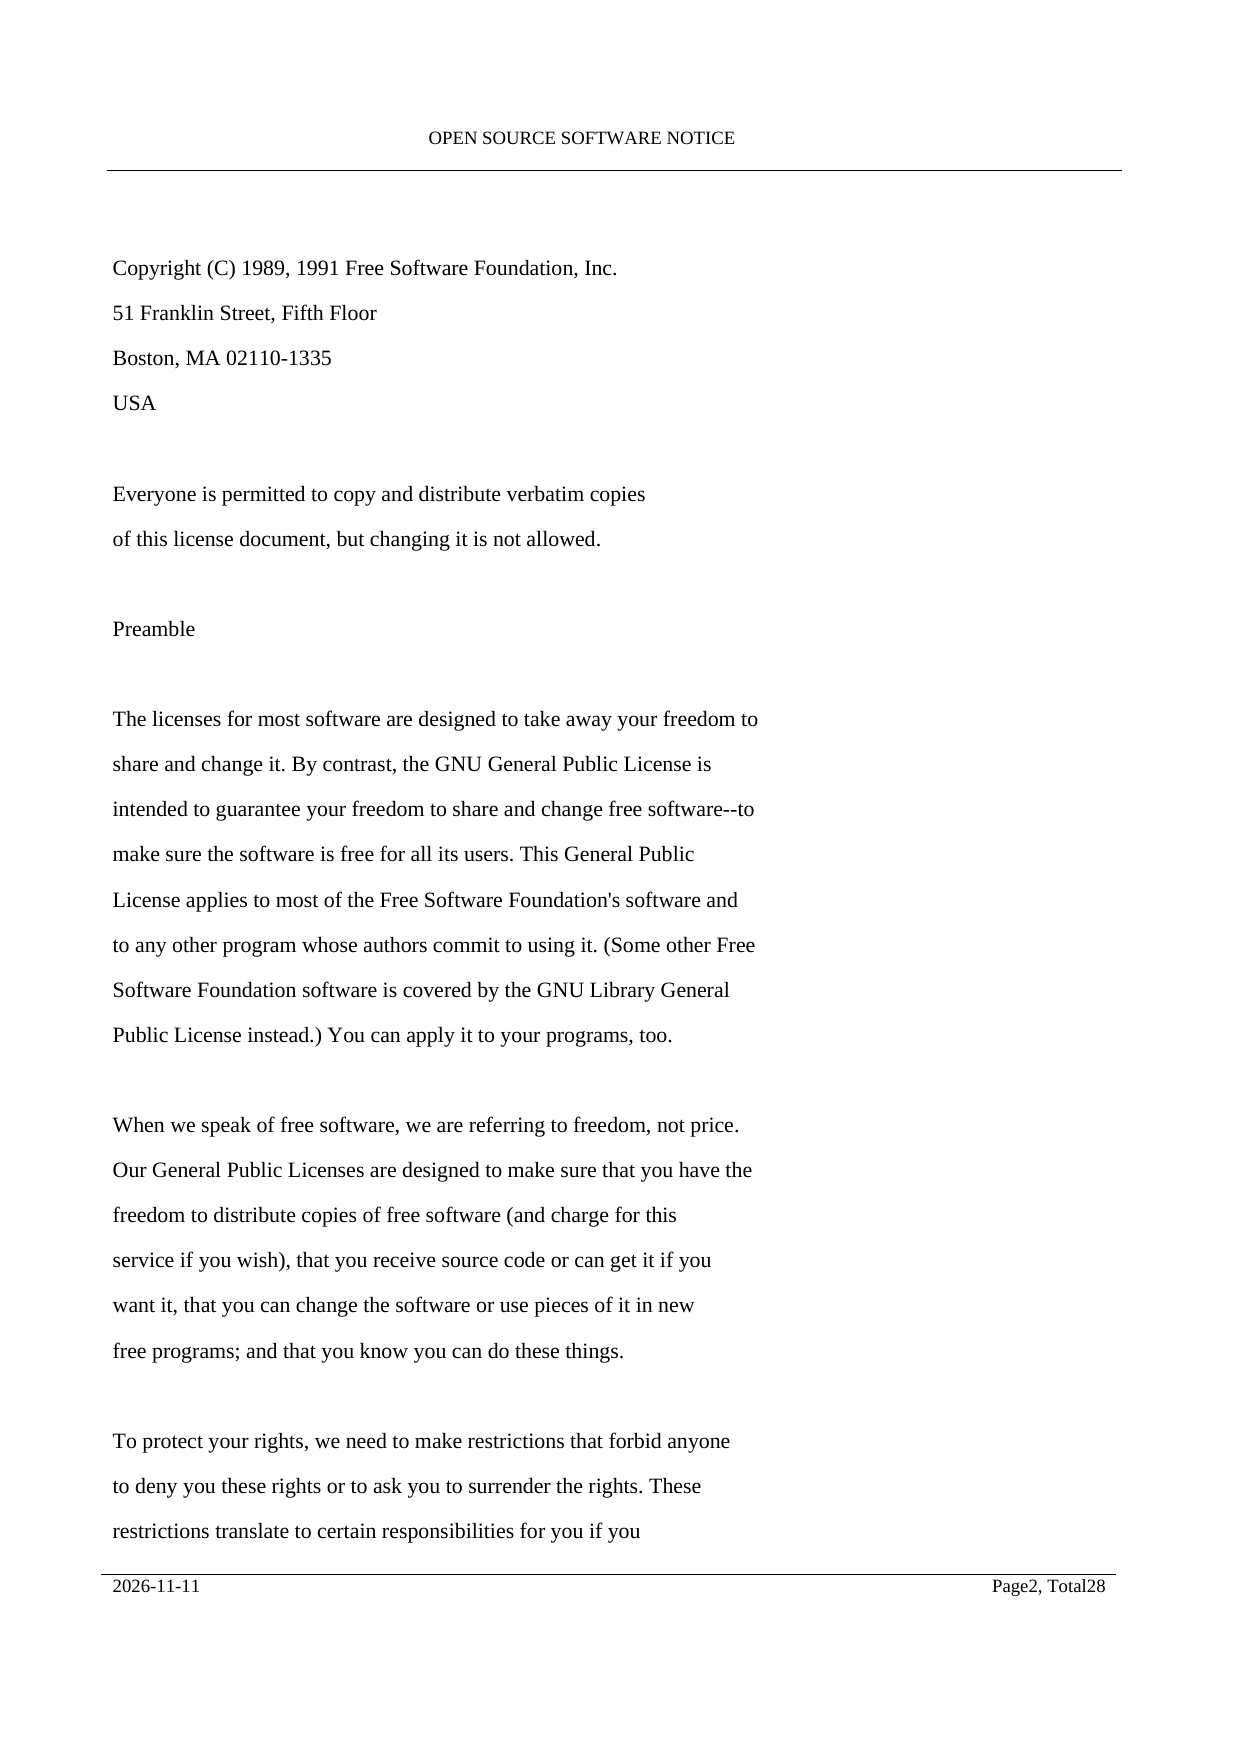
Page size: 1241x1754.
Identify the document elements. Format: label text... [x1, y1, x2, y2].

text service if you wish), that you receive source code or can get it if you [112, 1244, 1128, 1276]
text The licenses for most software are designed to take away your freedom to [112, 702, 1128, 735]
text of this license document, but changing it is not allowed. [112, 522, 1128, 554]
text to deny you these rights or to ask you to surrender the rights. These [112, 1469, 1128, 1502]
text When we speak of free software, we are referring to freedom, not price. [112, 1108, 1128, 1141]
text Software Foundation software is covered by the GNU Library General [112, 973, 1128, 1006]
text Boston, MA 02110-1335 [112, 342, 1128, 374]
text free programs; and that you know you can do these things. [112, 1334, 1128, 1366]
text restrictions translate to certain responsibilities for you if you [112, 1514, 1128, 1547]
text Our General Public Licenses are designed to make sure that you have the [112, 1153, 1128, 1186]
text intended to guarantee your freedom to share and change free software--to [112, 793, 1128, 825]
text freedom to distribute copies of free software (and charge for this [112, 1199, 1128, 1231]
text License applies to most of the Free Software Foundation's software and [112, 883, 1128, 915]
text make sure the software is free for all its users. This General Public [112, 838, 1128, 870]
text Public License instead.) You can apply it to your programs, too. [112, 1018, 1128, 1051]
text USA [112, 387, 1128, 419]
text Everyone is permitted to copy and distribute verbatim copies [112, 477, 1128, 509]
text Preamble [112, 612, 1128, 645]
text Copyright (C) 1989, 1991 Free Software Foundation, Inc. [112, 251, 1128, 284]
text want it, that you can change the software or use pieces of it in new [112, 1289, 1128, 1321]
text 51 Franklin Street, Fifth Floor [112, 297, 1128, 329]
text to any other program whose authors commit to using it. (Some other Free [112, 928, 1128, 961]
text share and change it. By contrast, the GNU General Public License is [112, 748, 1128, 780]
text To protect your rights, we need to make restrictions that forbid anyone [112, 1424, 1128, 1457]
